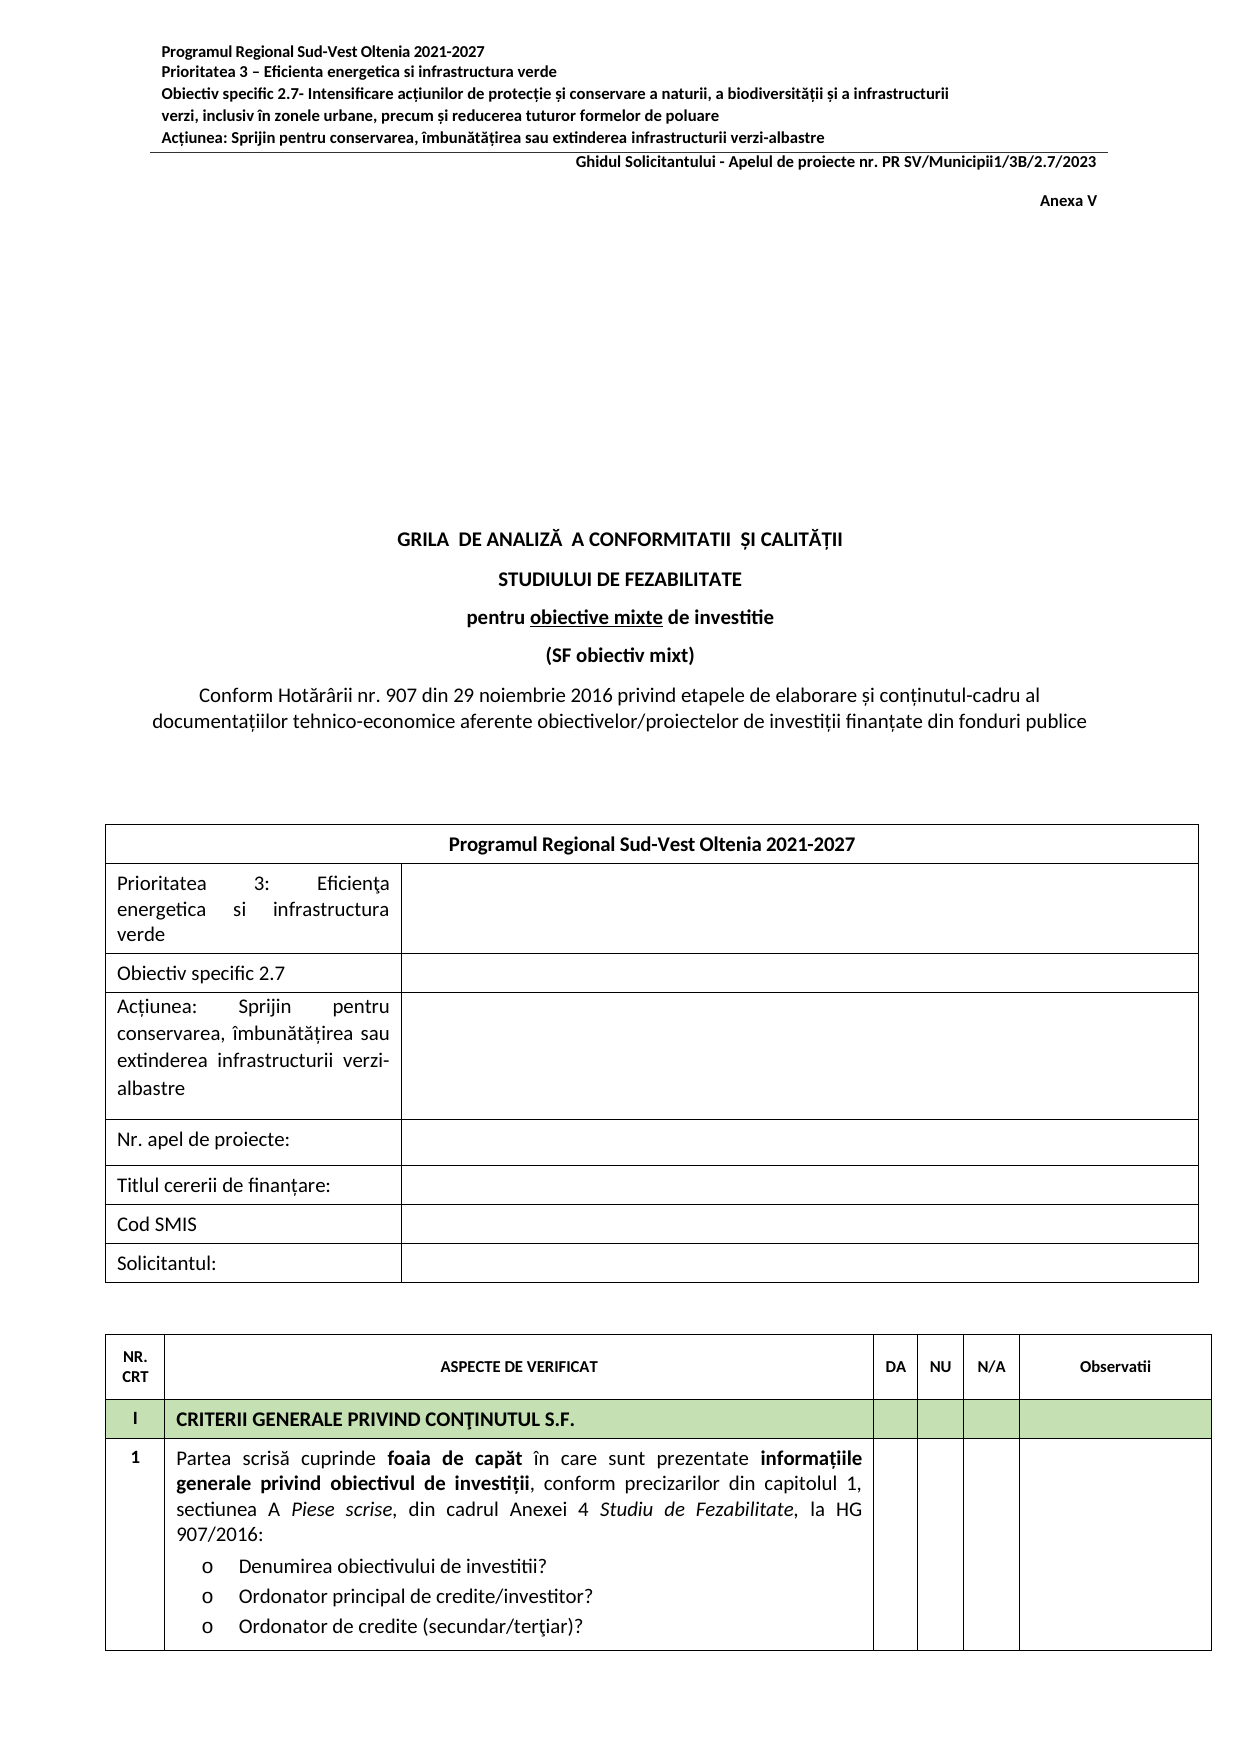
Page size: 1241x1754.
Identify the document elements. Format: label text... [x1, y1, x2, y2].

table_header ASPECTE DE VERIFICAT [165, 1335, 873, 1399]
table_cell Nr. apel de proiecte: [106, 1120, 401, 1165]
table_cell Obiectiv specific 2.7 [106, 954, 401, 992]
table_cell [402, 1244, 1198, 1282]
table_cell CRITERII GENERALE PRIVIND CONŢINUTUL S.F. [165, 1400, 873, 1438]
table_cell [402, 1120, 1198, 1165]
table_cell [918, 1400, 963, 1438]
table_cell Titlul cererii de finanţare: [106, 1166, 401, 1204]
table_cell [874, 1439, 917, 1650]
table_cell Cod SMIS [106, 1205, 401, 1243]
text GRILA DE ANALIZĂ A CONFORMITATII ȘI CALITĂȚII [150, 526, 1090, 551]
table_cell [402, 993, 1198, 1119]
text (SF obiectiv mixt) [150, 642, 1090, 667]
table_cell [964, 1400, 1019, 1438]
table_cell [918, 1439, 963, 1650]
text pentru obiective mixte de investitie [150, 604, 1090, 629]
table_cell [964, 1439, 1019, 1650]
table_cell [402, 1166, 1198, 1204]
table_cell [1020, 1439, 1211, 1650]
table_cell 1 [106, 1439, 164, 1650]
table_header Programul Regional Sud-Vest Oltenia 2021-2027 [106, 825, 1198, 863]
table_cell [1020, 1400, 1211, 1438]
table_header Observatii [1020, 1335, 1211, 1399]
table_header NU [918, 1335, 963, 1399]
table_cell Acţiunea: Sprijin pentru conservarea, îmbunătățirea sau extinderea infrastructurii verzi-albastre [106, 993, 401, 1119]
table_cell I [106, 1400, 164, 1438]
text STUDIULUI DE FEZABILITATE [150, 566, 1090, 592]
table_header NR. CRT [106, 1335, 164, 1399]
text Conform Hotărârii nr. 907 din 29 noiembrie 2016 privind etapele de elaborare şi conţinutul-cadru al documentaţiilor tehnico-economice aferente obiectivelor/proiectelor de investiţii finanţate din fonduri publice [150, 682, 1090, 733]
table_cell [874, 1400, 917, 1438]
table_cell Solicitantul: [106, 1244, 401, 1282]
table_header DA [874, 1335, 917, 1399]
table_header N/A [964, 1335, 1019, 1399]
table_cell Prioritatea 3: Eficienţa energetica si infrastructura verde [106, 864, 401, 953]
table_cell [402, 1205, 1198, 1243]
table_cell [165, 1439, 873, 1650]
table_cell [402, 864, 1198, 953]
table_cell [402, 954, 1198, 992]
